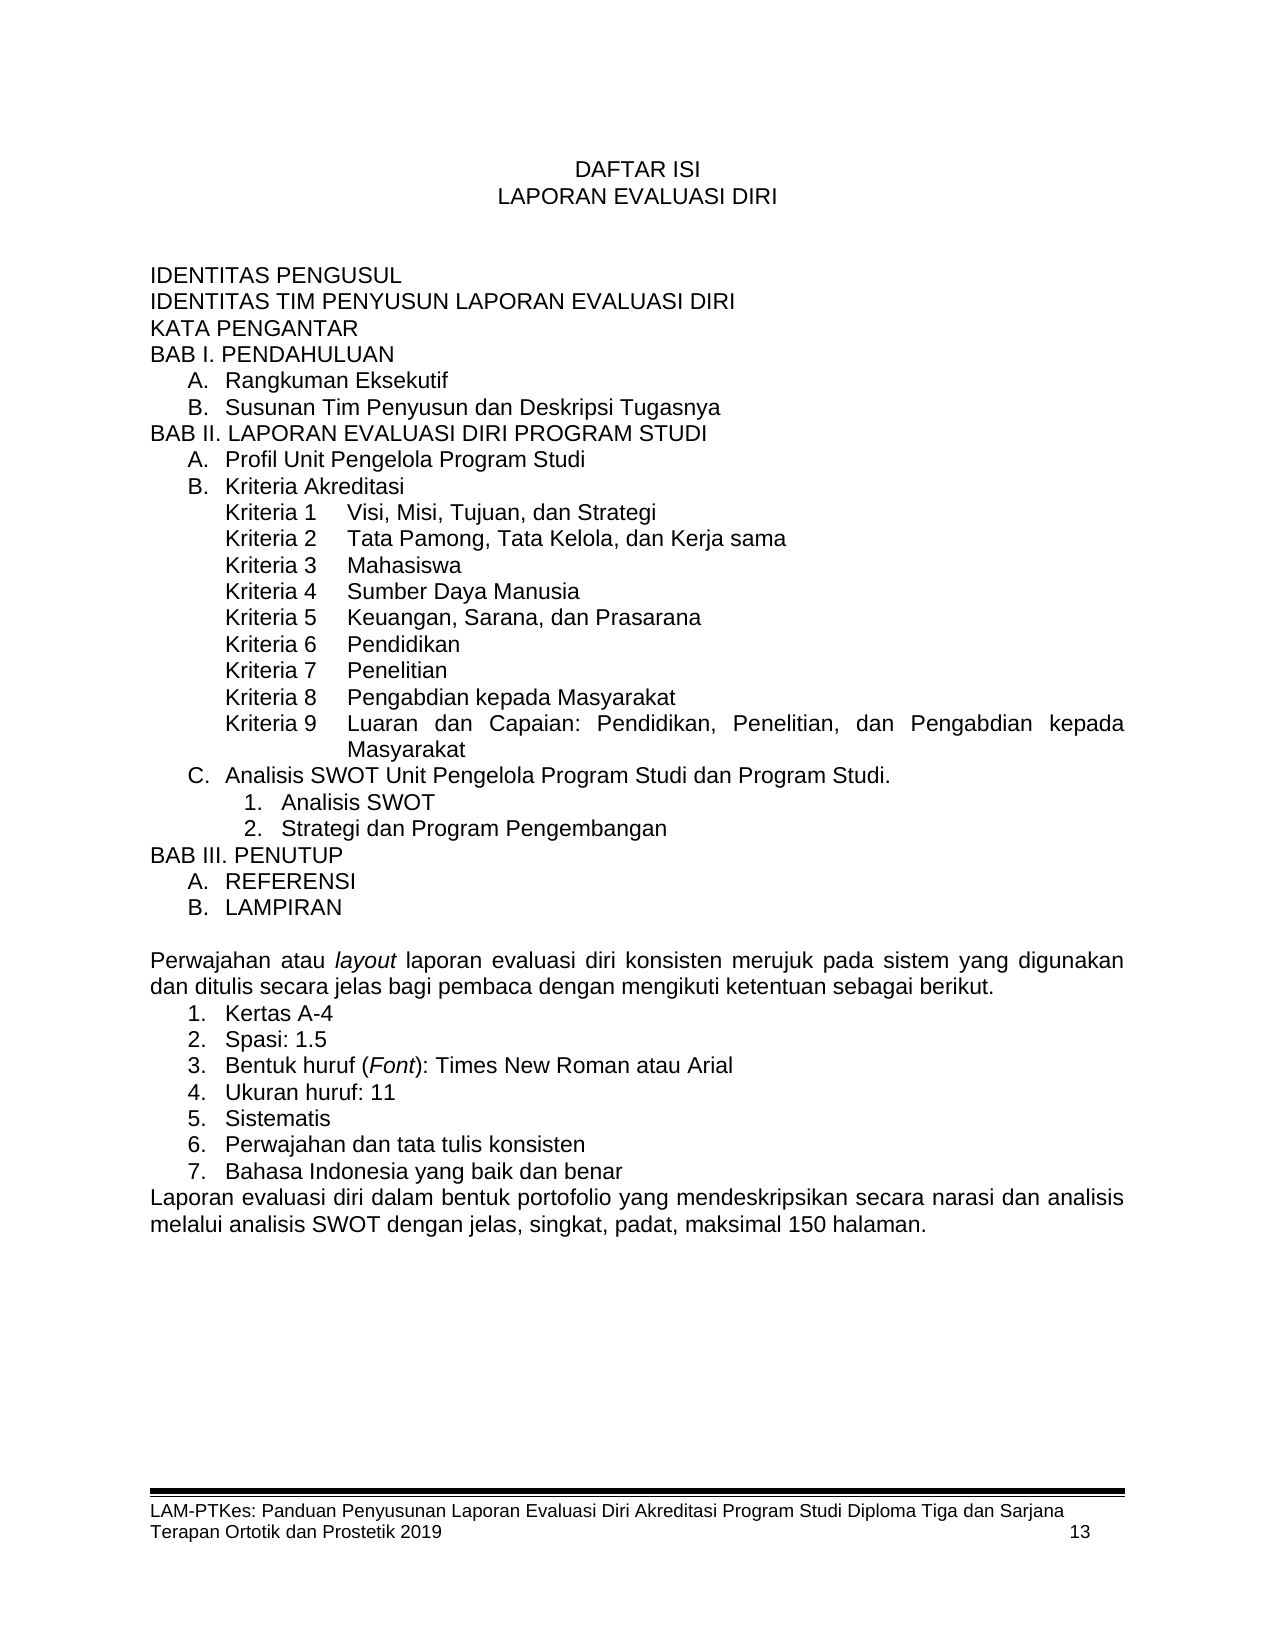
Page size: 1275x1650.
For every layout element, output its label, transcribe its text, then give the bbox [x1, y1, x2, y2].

text LAPORAN EVALUASI DIRI [150, 183, 1125, 209]
list Rangkuman Eksekutif [187, 367, 1125, 393]
list Bahasa Indonesia yang baik dan benar [187, 1158, 1125, 1184]
text Kriteria 6 Pendidikan [225, 631, 1125, 657]
text IDENTITAS TIM PENYUSUN LAPORAN EVALUASI DIRI [150, 288, 1125, 314]
list REFERENSI [187, 868, 1125, 894]
text BAB III. PENUTUP [150, 842, 1125, 868]
text BAB II. LAPORAN EVALUASI DIRI PROGRAM STUDI [150, 420, 1125, 446]
list Kertas A-4 [187, 1000, 1125, 1026]
list Sistematis [187, 1105, 1125, 1131]
list Strategi dan Program Pengembangan [244, 815, 1125, 842]
text Kriteria 5 Keuangan, Sarana, dan Prasarana [225, 604, 1125, 631]
text IDENTITAS PENGUSUL [150, 262, 1125, 288]
text Perwajahan atau layout laporan evaluasi diri konsisten merujuk pada sistem yang digunakan dan ditulis secara jelas bagi pembaca dengan mengikuti ketentuan sebagai berikut. [150, 947, 1125, 1000]
text DAFTAR ISI [150, 156, 1125, 183]
text Kriteria 8 Pengabdian kepada Masyarakat [225, 683, 1125, 710]
text Laporan evaluasi diri dalam bentuk portofolio yang mendeskripsikan secara narasi dan analisis melalui analisis SWOT dengan jelas, singkat, padat, maksimal 150 halaman. [150, 1184, 1125, 1237]
text Kriteria 3 Mahasiswa [225, 552, 1125, 578]
list Bentuk huruf (Font): Times New Roman atau Arial [187, 1052, 1125, 1079]
list Ukuran huruf: 11 [187, 1079, 1125, 1105]
list Kriteria Akreditasi [187, 473, 1125, 499]
list LAMPIRAN [187, 894, 1125, 921]
text BAB I. PENDAHULUAN [150, 341, 1125, 367]
text Kriteria 4 Sumber Daya Manusia [225, 578, 1125, 604]
list Analisis SWOT Unit Pengelola Program Studi dan Program Studi. [187, 762, 1125, 789]
list Susunan Tim Penyusun dan Deskripsi Tugasnya [187, 393, 1125, 420]
list Perwajahan dan tata tulis konsisten [187, 1131, 1125, 1158]
list Analisis SWOT [244, 789, 1125, 815]
text Kriteria 1 Visi, Misi, Tujuan, dan Strategi [225, 499, 1125, 525]
text Kriteria 9 Luaran dan Capaian: Pendidikan, Penelitian, dan Pengabdian kepada Masyarakat [225, 710, 1125, 762]
text Kriteria 2 Tata Pamong, Tata Kelola, dan Kerja sama [225, 525, 1125, 552]
list Profil Unit Pengelola Program Studi [187, 446, 1125, 473]
list Spasi: 1.5 [187, 1026, 1125, 1052]
text Kriteria 7 Penelitian [225, 657, 1125, 683]
text KATA PENGANTAR [150, 314, 1125, 341]
